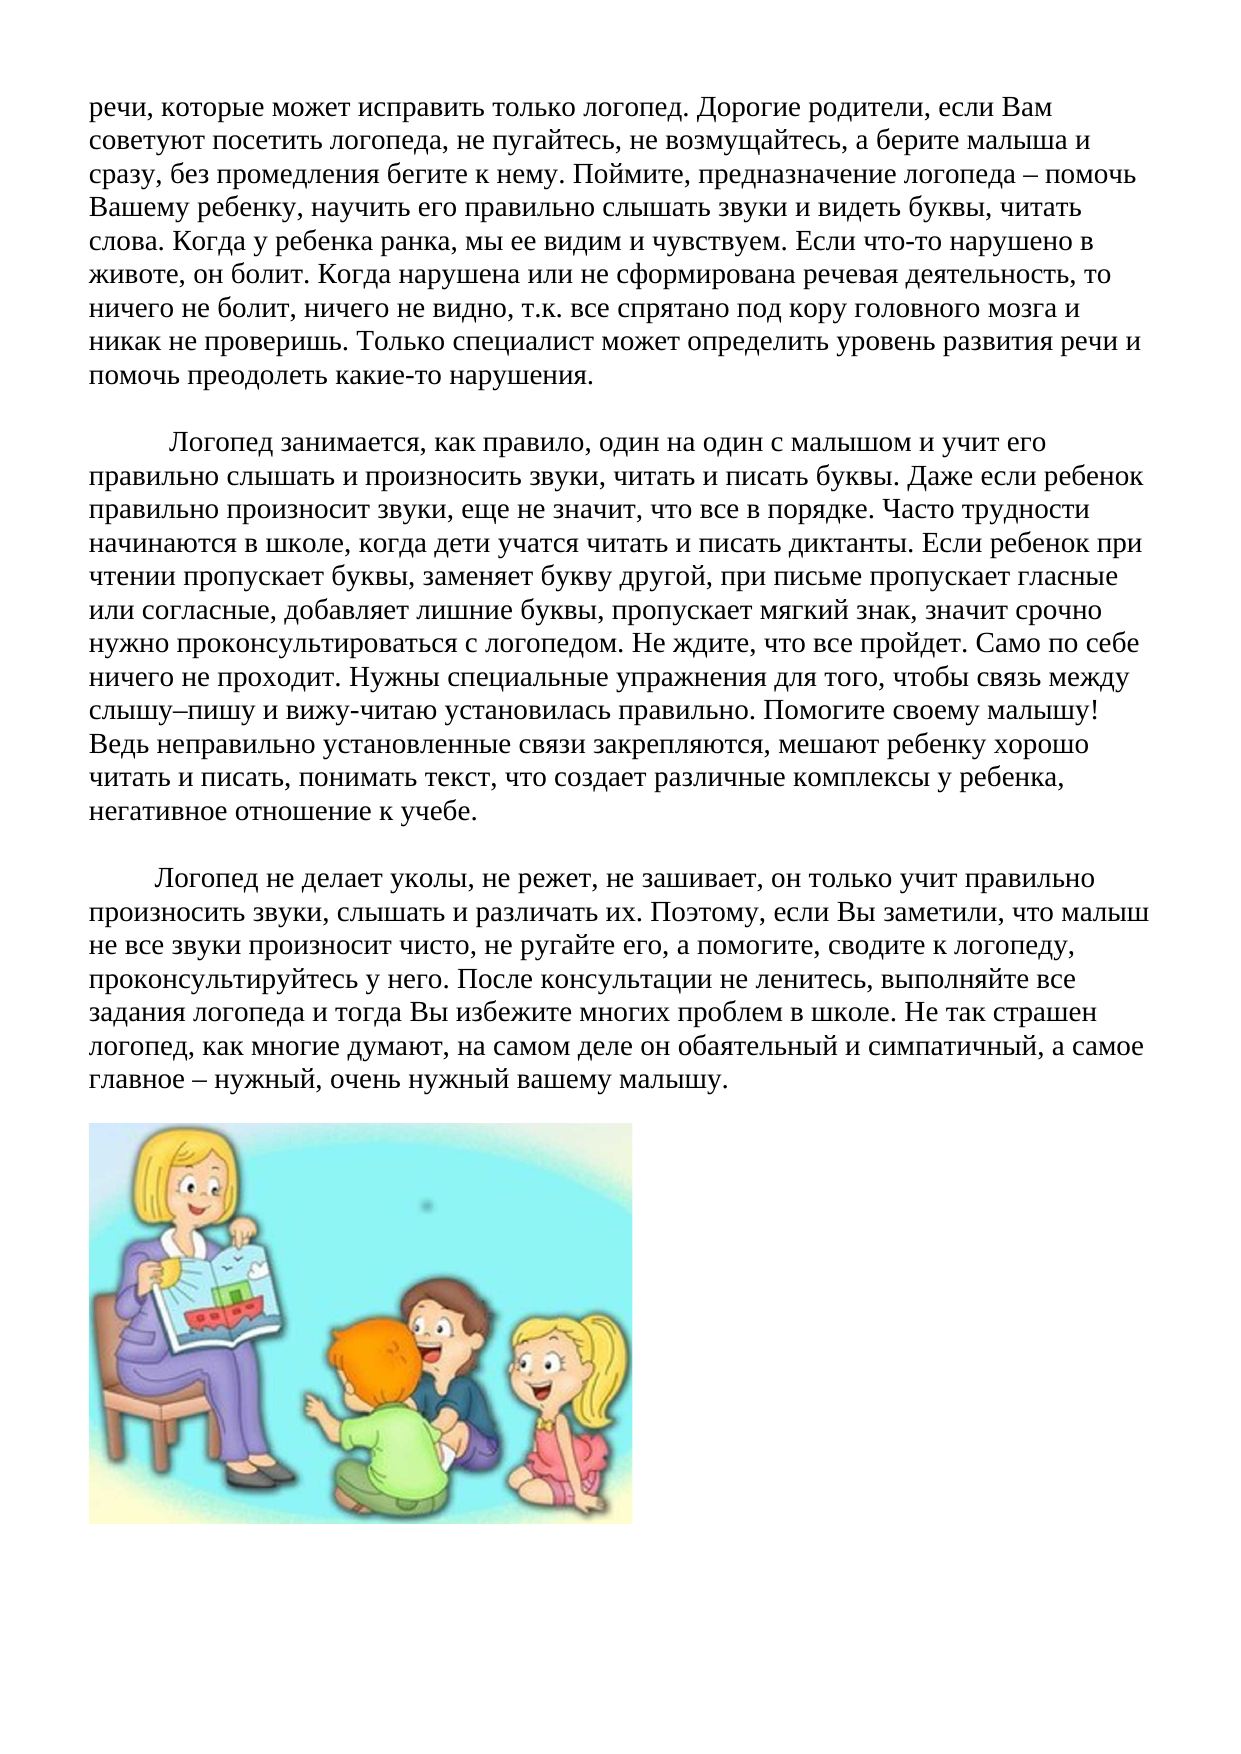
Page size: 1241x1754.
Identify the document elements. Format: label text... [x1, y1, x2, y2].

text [89, 89, 1152, 391]
picture [88, 1123, 633, 1524]
text Логопед занимается, как правило, один на один с малышом и учит его правильно слышать и произносить звуки, читать и писать буквы. Даже если ребенок правильно произносит звуки, еще не значит, что все в порядке. Часто трудности начинаются в школе, когда дети учатся читать и писать диктанты. Если ребенок при чтении пропускает буквы, заменяет букву другой, при письме пропускает гласные или согласные, добавляет лишние буквы, пропускает мягкий знак, значит срочно нужно проконсультироваться с логопедом. Не ждите, что все пройдет. Само по себе ничего не проходит. Нужны специальные упражнения для того, чтобы связь между слышу–пишу и вижу-читаю установилась правильно. Помогите своему малышу! Ведь неправильно установленные связи закрепляются, мешают ребенку хорошо читать и писать, понимать текст, что создает различные комплексы у ребенка, негативное отношение к учебе. [89, 424, 1152, 827]
text Логопед не делает уколы, не режет, не зашивает, он только учит правильно произносить звуки, слышать и различать их. Поэтому, если Вы заметили, что малыш не все звуки произносит чисто, не ругайте его, а помогите, сводите к логопеду, проконсультируйтесь у него. После консультации не ленитесь, выполняйте все задания логопеда и тогда Вы избежите многих проблем в школе. Не так страшен логопед, как многие думают, на самом деле он обаятельный и симпатичный, а самое главное – нужный, очень нужный вашему малышу. [89, 860, 1152, 1095]
